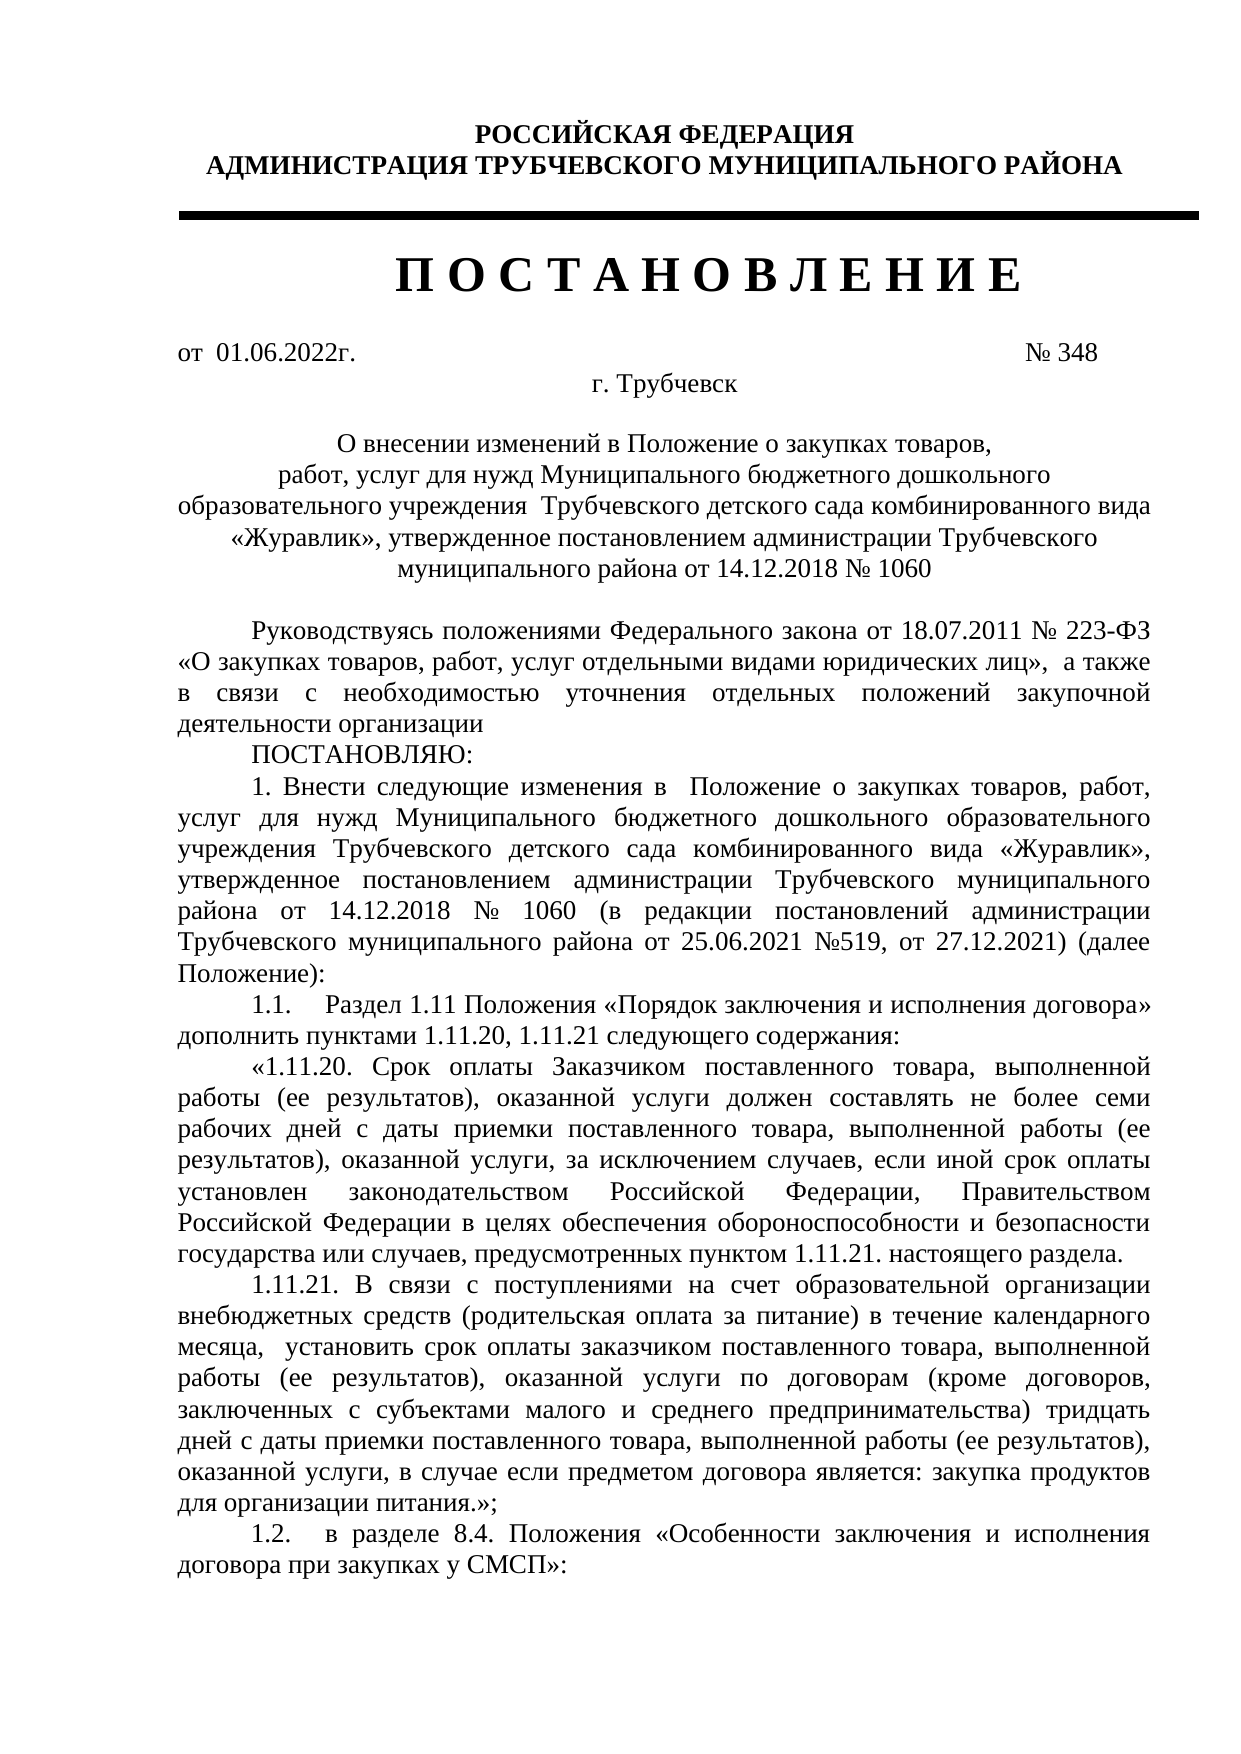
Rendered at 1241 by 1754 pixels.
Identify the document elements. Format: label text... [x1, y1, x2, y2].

text П О С Т А Н О В Л Е Н И Е [177, 245, 1152, 303]
list 1.11.21. В связи с поступлениями на счет образовательной организации внебюджетных средств (родительская оплата за питание) в течение календарного месяца, установить срок оплаты заказчиком поставленного товара, выполненной работы (ее результатов), оказанной услуги по договорам (кроме договоров, заключенных с субъектами малого и среднего предпринимательства) тридцать дней с даты приемки поставленного товара, выполненной работы (ее результатов), оказанной услуги, в случае если предметом договора является: закупка продуктов для организации питания.»; [177, 1268, 1152, 1517]
text АДМИНИСТРАЦИЯ ТРУБЧЕВСКОГО МУНИЦИПАЛЬНОГО РАЙОНА [177, 149, 1152, 180]
list в разделе 8.4. Положения «Особенности заключения и исполнения договора при закупках у СМСП»: [177, 1517, 1152, 1579]
text работ, услуг для нужд Муниципального бюджетного дошкольного образовательного учреждения Трубчевского детского сада комбинированного вида «Журавлик», утвержденное постановлением администрации Трубчевского муниципального района от 14.12.2018 № 1060 [177, 458, 1152, 583]
text от 01.06.2022г. № 348 [177, 336, 1152, 367]
list Раздел 1.11 Положения «Порядок заключения и исполнения договора» дополнить пунктами 1.11.20, 1.11.21 следующего содержания: [177, 988, 1152, 1050]
text г. Трубчевск [177, 367, 1152, 398]
text О внесении изменений в Положение о закупках товаров, [177, 427, 1152, 458]
text ПОСТАНОВЛЯЮ: [177, 739, 1152, 770]
list «1.11.20. Срок оплаты Заказчиком поставленного товара, выполненной работы (ее результатов), оказанной услуги должен составлять не более семи рабочих дней с даты приемки поставленного товара, выполненной работы (ее результатов), оказанной услуги, за исключением случаев, если иной срок оплаты установлен законодательством Российской Федерации, Правительством Российской Федерации в целях обеспечения обороноспособности и безопасности государства или случаев, предусмотренных пунктом 1.11.21. настоящего раздела. [177, 1050, 1152, 1268]
text 1. Внести следующие изменения в Положение о закупках товаров, работ, услуг для нужд Муниципального бюджетного дошкольного образовательного учреждения Трубчевского детского сада комбинированного вида «Журавлик», утвержденное постановлением администрации Трубчевского муниципального района от 14.12.2018 № 1060 (в редакции постановлений администрации Трубчевского муниципального района от 25.06.2021 №519, от 27.12.2021) (далее Положение): [177, 770, 1152, 988]
subtitle РОССИЙСКАЯ ФЕДЕРАЦИЯ [177, 118, 1152, 149]
text Руководствуясь положениями Федерального закона от 18.07.2011 № 223-ФЗ «О закупках товаров, работ, услуг отдельными видами юридических лиц», а также в связи с необходимостью уточнения отдельных положений закупочной деятельности организации [177, 614, 1152, 739]
